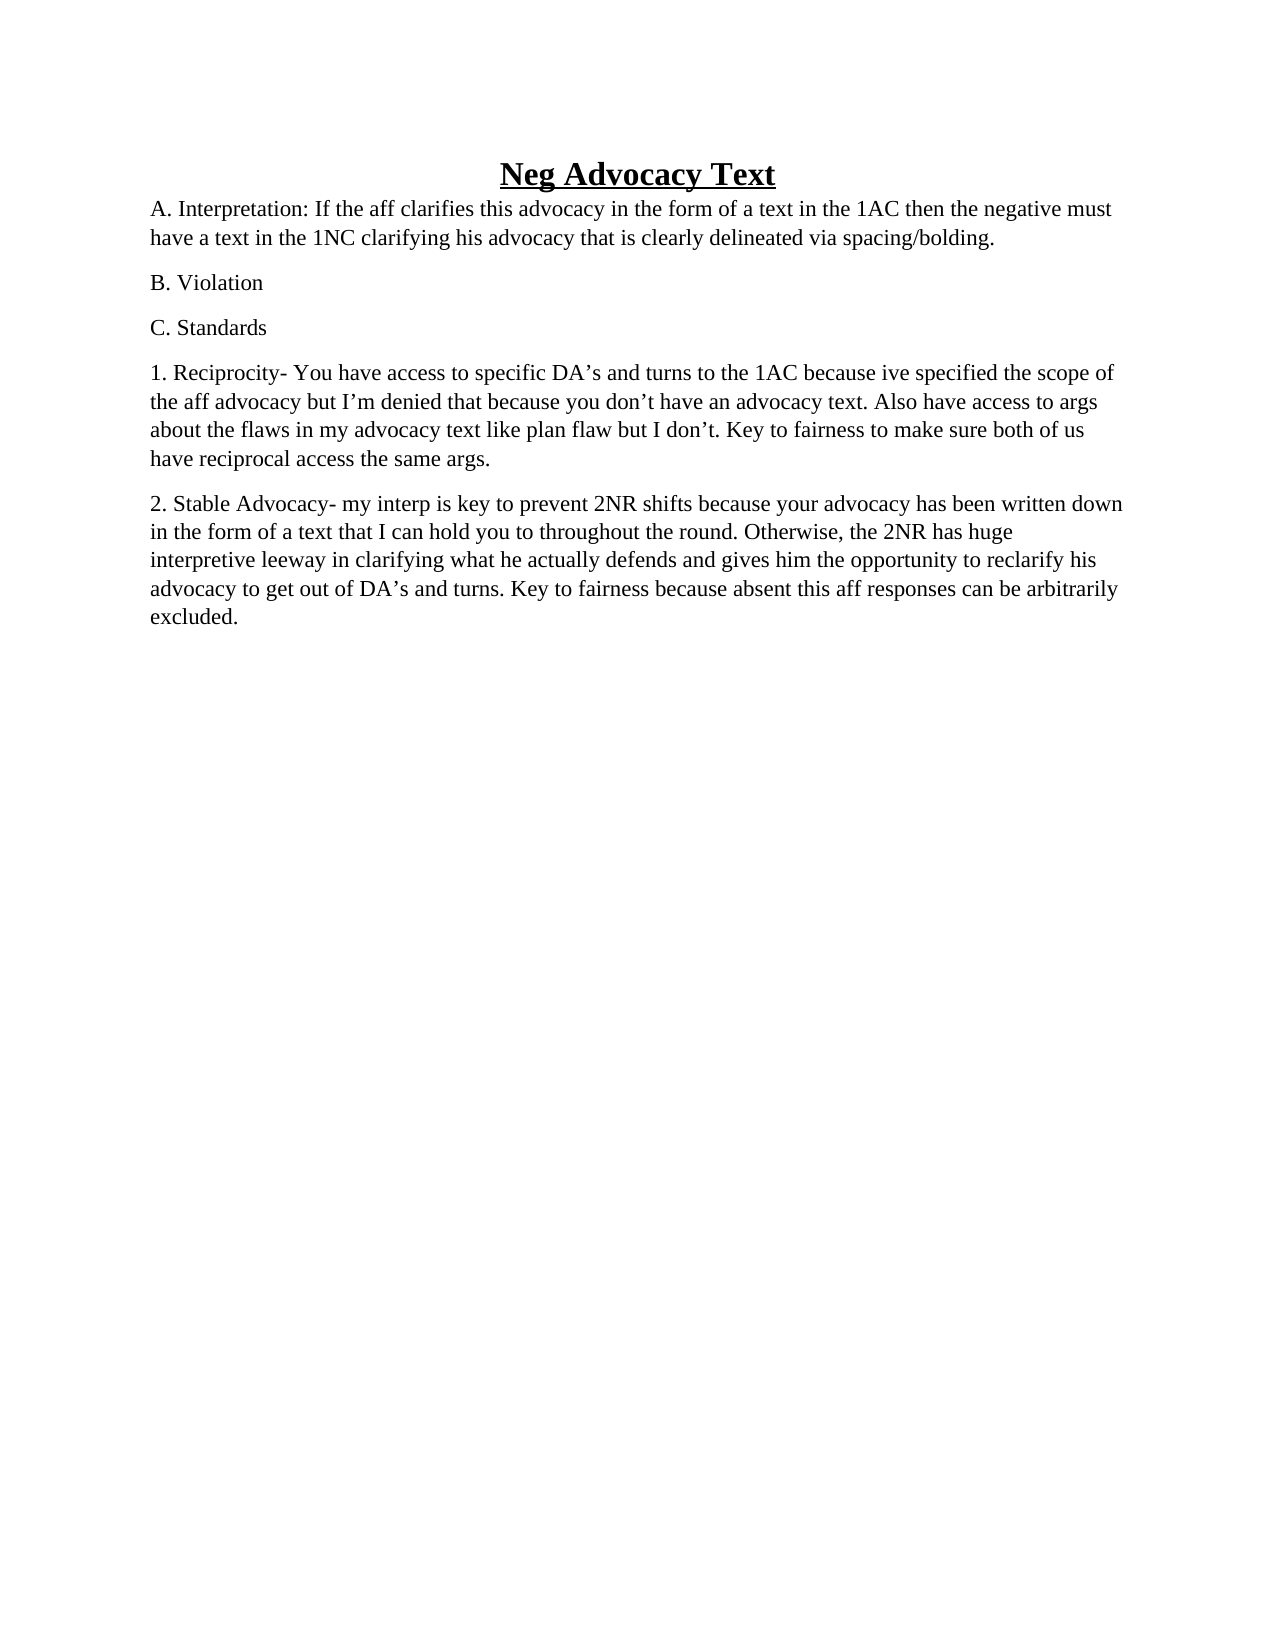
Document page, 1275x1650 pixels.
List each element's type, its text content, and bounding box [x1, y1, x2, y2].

text A. Interpretation: If the aff clarifies this advocacy in the form of a text in the 1AC then the negative must have a text in the 1NC clarifying his advocacy that is clearly delineated via spacing/bolding. [150, 196, 1125, 250]
text 2. Stable Advocacy- my interp is key to prevent 2NR shifts because your advocacy has been written down in the form of a text that I can hold you to throughout the round. Otherwise, the 2NR has huge interpretive leeway in clarifying what he actually defends and gives him the opportunity to reclarify his advocacy to get out of DA’s and turns. Key to fairness because absent this aff responses can be arbitrarily excluded. [150, 490, 1125, 630]
subtitle Neg Advocacy Text [150, 154, 1125, 192]
text B. Violation [150, 269, 1125, 295]
text 1. Reciprocity- You have access to specific DA’s and turns to the 1AC because ive specified the scope of the aff advocacy but I’m denied that because you don’t have an advocacy text. Also have access to args about the flaws in my advocacy text like plan flaw but I don’t. Key to fairness to make sure both of us have reciprocal access the same args. [150, 359, 1125, 471]
text C. Standards [150, 314, 1125, 341]
